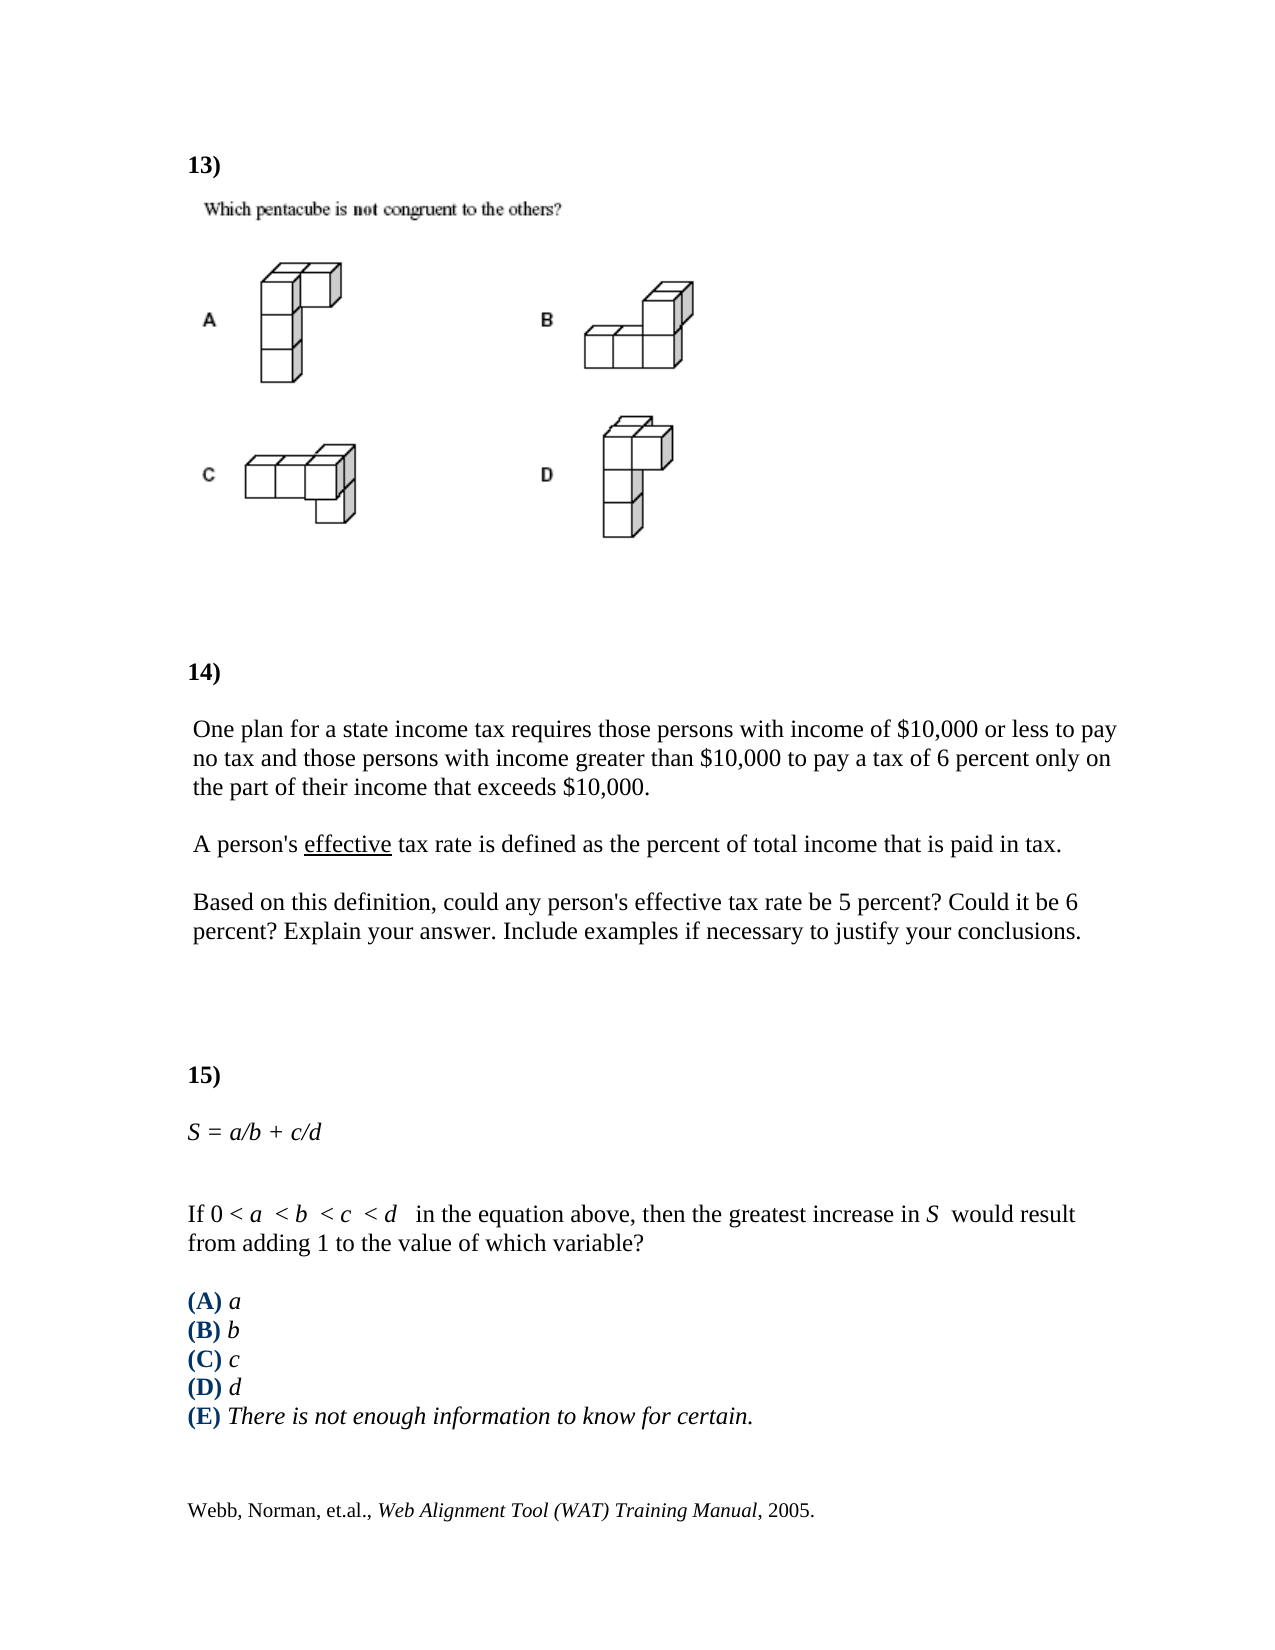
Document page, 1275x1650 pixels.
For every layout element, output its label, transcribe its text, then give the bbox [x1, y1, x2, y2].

table_header One plan for a state income tax requires those persons with income of $10,000 or less to pay no tax and those persons with income greater than $10,000 to pay a tax of 6 percent only on the part of their income that exceeds $10,000. A person's effective tax rate is defined as the percent of total income that is paid in tax. Based on this definition, could any person's effective tax rate be 5 percent? Could it be 6 percent? Explain your answer. Include examples if necessary to justify your conclusions. [193, 714, 1141, 945]
text If 0 < a < b < c < d in the equation above, then the greatest increase in S would result from adding 1 to the value of which variable? [187, 1199, 1087, 1257]
table_header [188, 714, 193, 945]
text 13) [187, 150, 1087, 179]
picture [187, 186, 819, 571]
text (A) a (B) b (C) c (D) d (E) There is not enough information to know for certain. [187, 1286, 1087, 1430]
text S = a/b + c/d [187, 1117, 1087, 1146]
text 14) [187, 657, 1087, 685]
text 15) [187, 1060, 1087, 1089]
